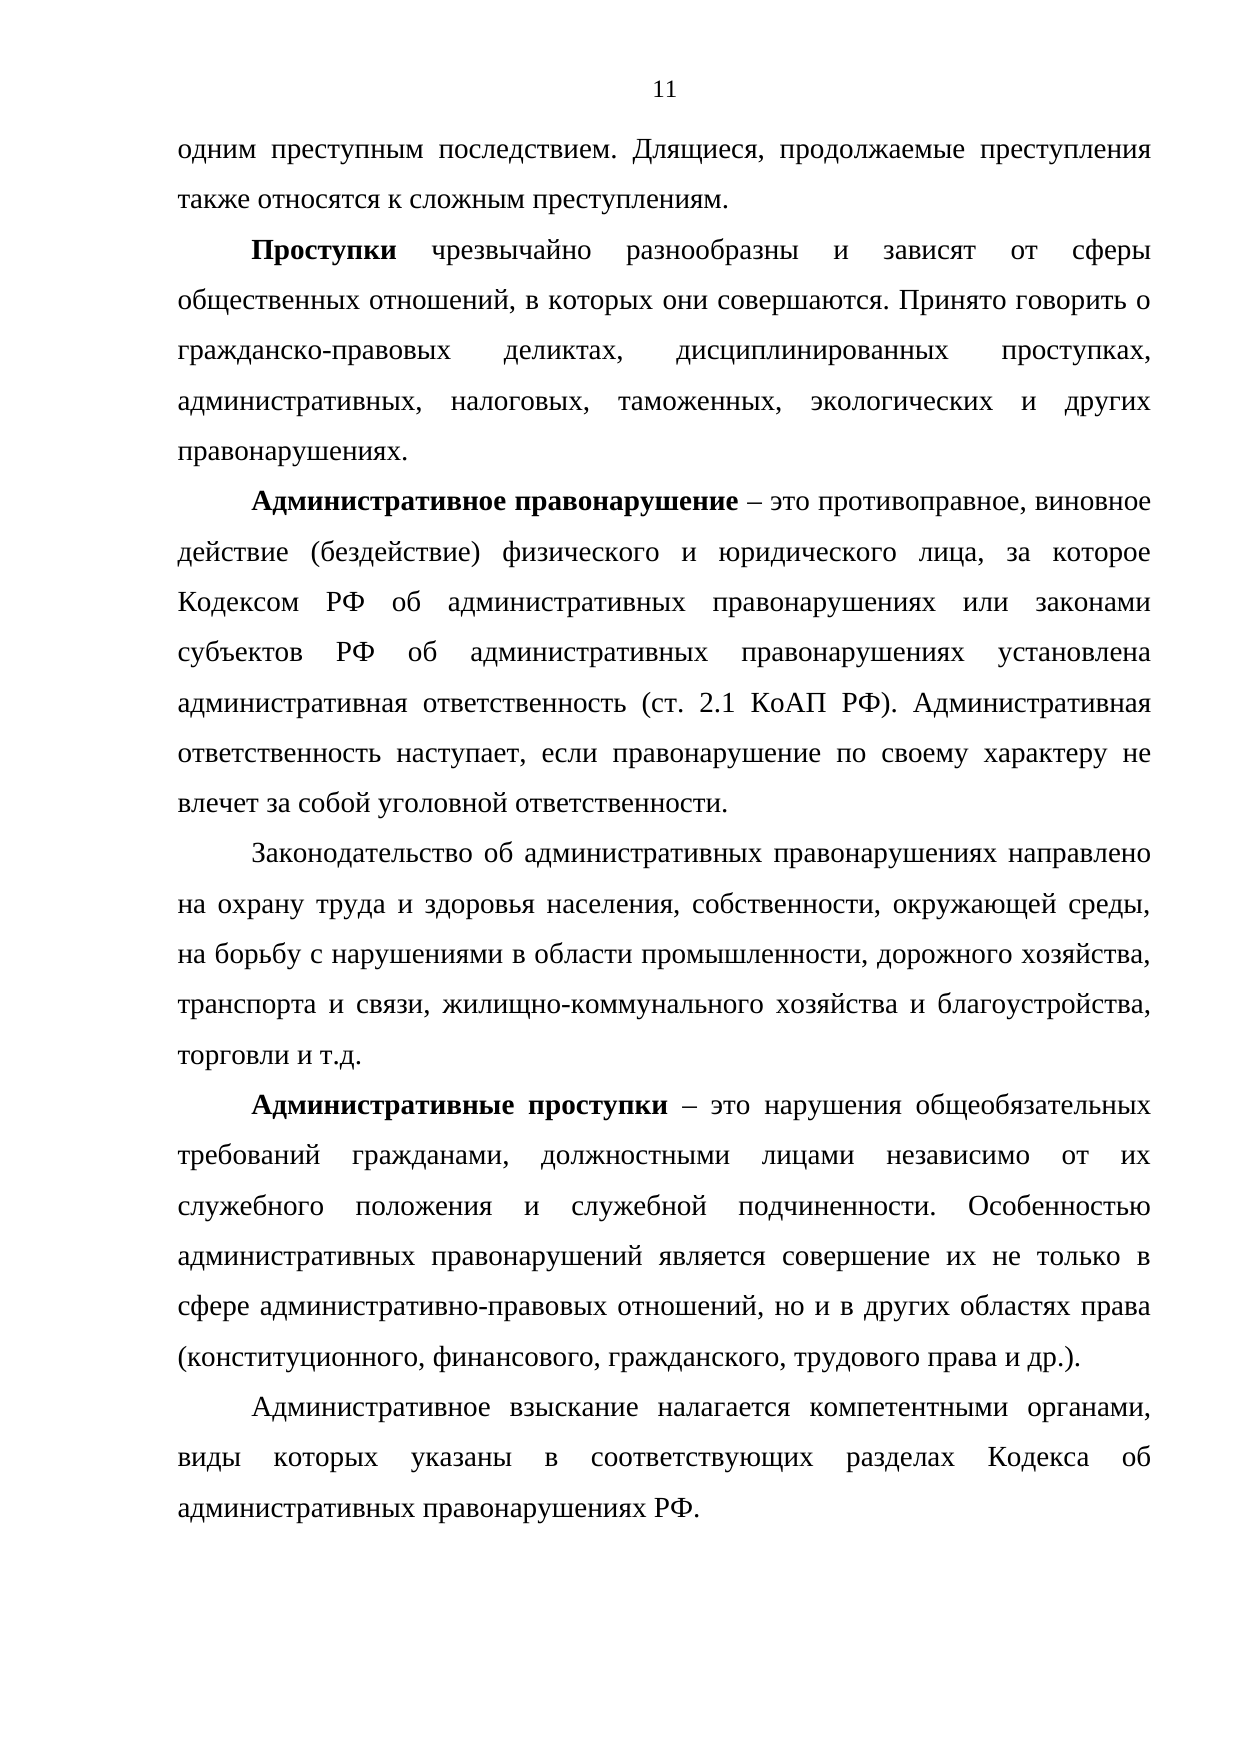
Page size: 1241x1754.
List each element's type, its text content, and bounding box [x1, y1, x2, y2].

text Административные проступки – это нарушения общеобязательных требований гражданами, должностными лицами независимо от их служебного положения и служебной подчиненности. Особенностью административных правонарушений является совершение их не только в сфере административно-правовых отношений, но и в других областях права (конституционного, финансового, гражданского, трудового права и др.). [177, 1087, 1152, 1372]
text Законодательство об административных правонарушениях направлено на охрану труда и здоровья населения, собственности, окружающей среды, на борьбу с нарушениями в области промышленности, дорожного хозяйства, транспорта и связи, жилищно-коммунального хозяйства и благоустройства, торговли и т.д. [177, 836, 1152, 1070]
text Административное взыскание налагается компетентными органами, виды которых указаны в соответствующих разделах Кодекса об административных правонарушениях РФ. [177, 1389, 1152, 1523]
text Проступки чрезвычайно разнообразны и зависят от сферы общественных отношений, в которых они совершаются. Принято говорить о гражданско-правовых деликтах, дисциплинированных проступках, административных, налоговых, таможенных, экологических и других правонарушениях. [177, 232, 1152, 467]
text Административное правонарушение – это противоправное, виновное действие (бездействие) физического и юридического лица, за которое Кодексом РФ об административных правонарушениях или законами субъектов РФ об административных правонарушениях установлена административная ответственность (ст. 2.1 КоАП РФ). Административная ответственность наступает, если правонарушение по своему характеру не влечет за собой уголовной ответственности. [177, 483, 1152, 819]
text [177, 131, 1152, 215]
